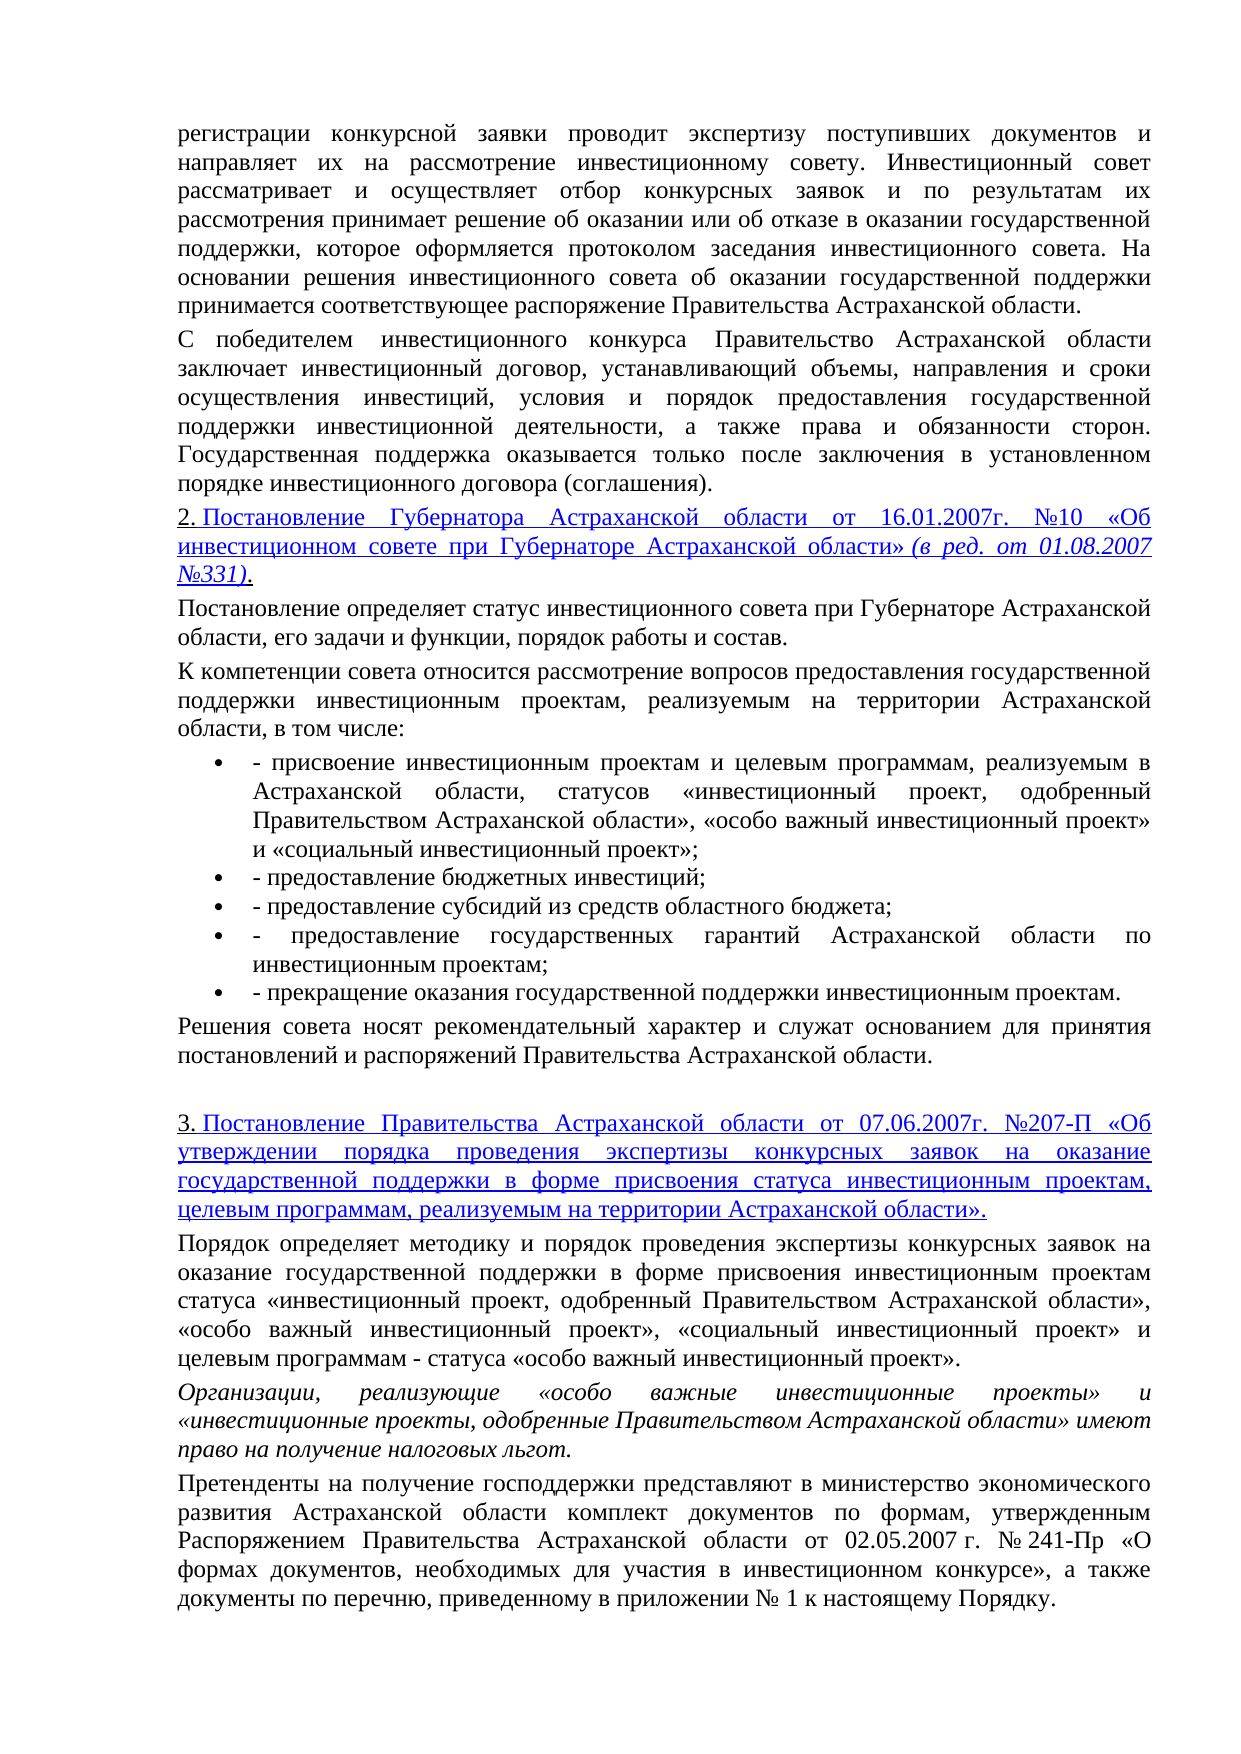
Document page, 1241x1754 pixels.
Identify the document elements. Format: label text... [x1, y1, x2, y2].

text Решения совета носят рекомендательный характер и служат основанием для принятия постановлений и распоряжений Правительства Астраханской области. [177, 1011, 1152, 1069]
list - прекращение оказания государственной поддержки инвестиционным проектам. [215, 977, 1152, 1006]
list - присвоение инвестиционным проектам и целевым программам, реализуемым в Астраханской области, статусов «инвестиционный проект, одобренный Правительством Астраханской области», «особо важный инвестиционный проект» и «социальный инвестиционный проект»; [215, 747, 1152, 862]
text 3. Постановление Правительства Астраханской области от 07.06.2007г. №207-П «Об утверждении порядка проведения экспертизы конкурсных заявок на оказание государственной поддержки в форме присвоения статуса инвестиционным проектам, целевым программам, реализуемым на территории Астраханской области». [177, 1108, 1152, 1133]
text 3. Постановление Правительства Астраханской области от 07.06.2007г. №207-П «Об утверждении порядка проведения экспертизы конкурсных заявок на оказание государственной поддержки в форме присвоения статуса инвестиционным проектам, целевым программам, реализуемым на территории Астраханской области». [177, 1191, 1152, 1223]
text К компетенции совета относится рассмотрение вопросов предоставления государственной поддержки инвестиционным проектам, реализуемым на территории Астраханской области, в том числе: [177, 656, 1152, 742]
text 2. Постановление Губернатора Астраханской области от 16.01.2007г. №10 «Об инвестиционном совете при Губернаторе Астраханской области» (в ред. от 01.08.2007 №331). [177, 502, 1152, 556]
text Претенденты на получение господдержки представляют в министерство экономического развития Астраханской области комплект документов по формам, утвержденным Распоряжением Правительства Астраханской области от 02.05.2007 г. № 241-Пр «О формах документов, необходимых для участия в инвестиционном конкурсе», а также документы по перечню, приведенному в приложении № 1 к настоящему Порядку. [177, 1468, 1152, 1612]
list - предоставление бюджетных инвестиций; [215, 862, 1152, 891]
text Порядок определяет методику и порядок проведения экспертизы конкурсных заявок на оказание государственной поддержки в форме присвоения инвестиционным проектам статуса «инвестиционный проект, одобренный Правительством Астраханской области», «особо важный инвестиционный проект», «социальный инвестиционный проект» и целевым программам - статуса «особо важный инвестиционный проект». [177, 1228, 1152, 1372]
text Постановление определяет статус инвестиционного совета при Губернаторе Астраханской области, его задачи и функции, порядок работы и состав. [177, 593, 1152, 651]
text 2. Постановление Губернатора Астраханской области от 16.01.2007г. №10 «Об инвестиционном совете при Губернаторе Астраханской области» (в ред. от 01.08.2007 №331). [177, 557, 1152, 588]
text 3. Постановление Правительства Астраханской области от 07.06.2007г. №207-П «Об утверждении порядка проведения экспертизы конкурсных заявок на оказание государственной поддержки в форме присвоения статуса инвестиционным проектам, целевым программам, реализуемым на территории Астраханской области». [177, 1134, 1152, 1161]
list - предоставление государственных гарантий Астраханской области по инвестиционным проектам; [215, 920, 1152, 977]
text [177, 118, 1152, 319]
text С победителем инвестиционного конкурса Правительство Астраханской области заключает инвестиционный договор, устанавливающий объемы, направления и сроки осуществления инвестиций, условия и порядок предоставления государственной поддержки инвестиционной деятельности, а также права и обязанности сторон. Государственная поддержка оказывается только после заключения в установленном порядке инвестиционного договора (соглашения). [177, 324, 1152, 497]
text 3. Постановление Правительства Астраханской области от 07.06.2007г. №207-П «Об утверждении порядка проведения экспертизы конкурсных заявок на оказание государственной поддержки в форме присвоения статуса инвестиционным проектам, целевым программам, реализуемым на территории Астраханской области». [177, 1163, 1152, 1190]
list - предоставление субсидий из средств областного бюджета; [215, 891, 1152, 920]
text Организации, реализующие «особо важные инвестиционные проекты» и «инвестиционные проекты, одобренные Правительством Астраханской области» имеют право на получение налоговых льгот. [177, 1377, 1152, 1463]
